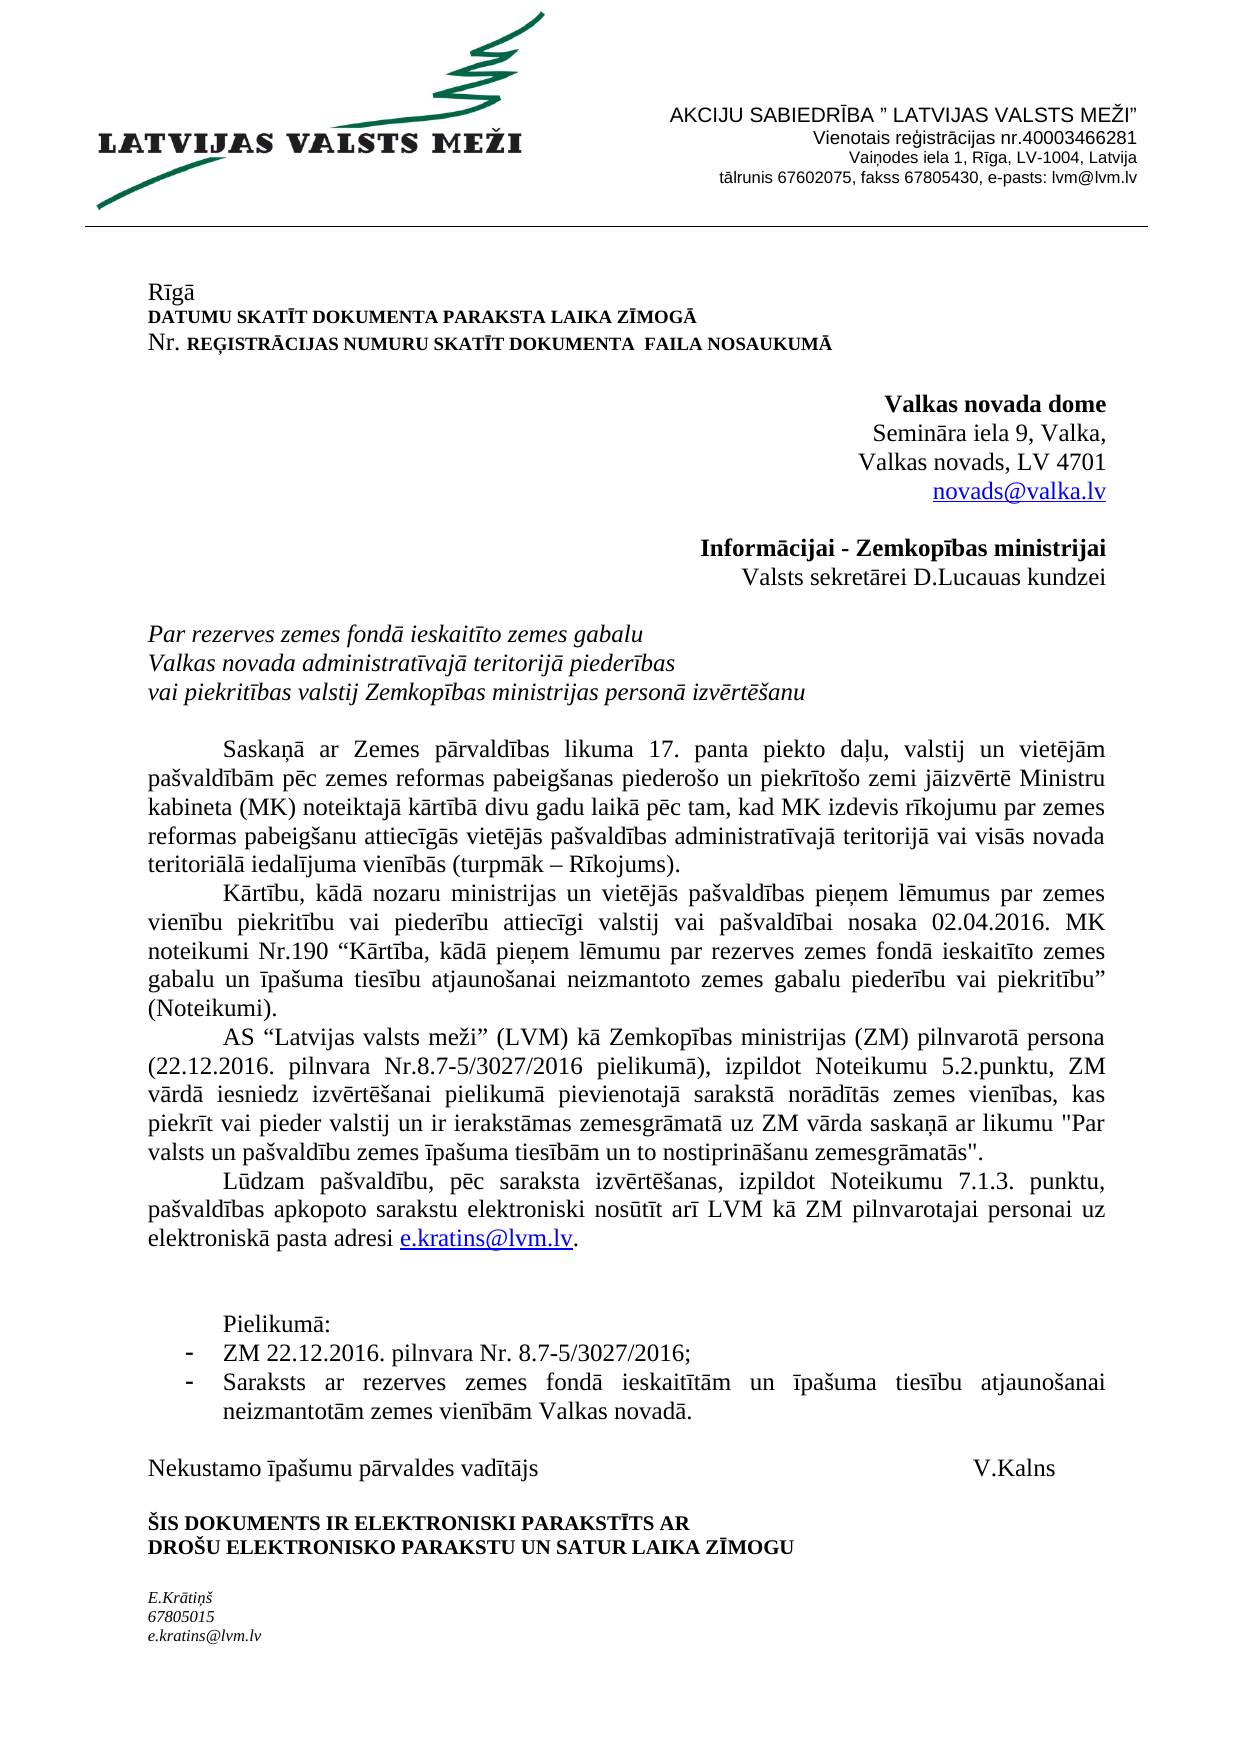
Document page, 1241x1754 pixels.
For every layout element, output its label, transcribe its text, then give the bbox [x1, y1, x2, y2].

text Semināra iela 9, Valka, [148, 418, 1106, 447]
text Valkas novads, LV 4701 [148, 447, 1106, 476]
text vai piekritības valstij Zemkopības ministrijas personā izvērtēšanu [148, 677, 1106, 706]
text 67805015 [148, 1607, 1106, 1626]
text AS “Latvijas valsts meži” (LVM) kā Zemkopības ministrijas (ZM) pilnvarotā persona (22.12.2016. pilnvara Nr.8.7-5/3027/2016 pielikumā), izpildot Noteikumu 5.2.punktu, ZM vārdā iesniedz izvērtēšanai pielikumā pievienotajā sarakstā norādītās zemes vienības, kas piekrīt vai pieder valstij un ir ierakstāmas zemesgrāmatā uz ZM vārda saskaņā ar likumu "Par valsts un pašvaldību zemes īpašuma tiesībām un to nostiprināšanu zemesgrāmatās". [148, 1022, 1106, 1166]
text Rīgā [148, 277, 1106, 306]
text Par rezerves zemes fondā ieskaitīto zemes gabalu [148, 619, 1106, 648]
picture [96, 11, 545, 226]
text Saskaņā ar Zemes pārvaldības likuma 17. panta piekto daļu, valstij un vietējām pašvaldībām pēc zemes reformas pabeigšanas piederošo un piekrītošo zemi jāizvērtē Ministru kabineta (MK) noteiktajā kārtībā divu gadu laikā pēc tam, kad MK izdevis rīkojumu par zemes reformas pabeigšanu attiecīgās vietējās pašvaldības administratīvajā teritorijā vai visās novada teritoriālā iedalījuma vienībās (turpmāk – Rīkojums). [148, 734, 1106, 878]
text ŠIS DOKUMENTS IR ELEKTRONISKI PARAKSTĪTS AR [148, 1511, 1106, 1535]
text E.Krātiņš [148, 1588, 1106, 1607]
text e.kratins@lvm.lv [148, 1626, 1106, 1645]
text novads@valka.lv [148, 476, 1106, 504]
text Valsts sekretārei D.Lucauas kundzei [148, 562, 1106, 591]
text Pielikumā: [223, 1309, 1106, 1338]
text Kārtību, kādā nozaru ministrijas un vietējās pašvaldības pieņem lēmumus par zemes vienību piekritību vai piederību attiecīgi valstij vai pašvaldībai nosaka 02.04.2016. MK noteikumi Nr.190 “Kārtība, kādā pieņem lēmumu par rezerves zemes fondā ieskaitīto zemes gabalu un īpašuma tiesību atjaunošanai neizmantoto zemes gabalu piederību vai piekritību” (Noteikumi). [148, 878, 1106, 1022]
text Nr. REĢISTRĀCIJAS NUMURU SKATĪT DOKUMENTA FAILA NOSAUKUMĀ [148, 327, 1106, 356]
text Lūdzam pašvaldību, pēc saraksta izvērtēšanas, izpildot Noteikumu 7.1.3. punktu, pašvaldības apkopoto sarakstu elektroniski nosūtīt arī LVM kā ZM pilnvarotajai personai uz elektroniskā pasta adresi e.kratins@lvm.lv. [148, 1166, 1106, 1252]
text DATUMU SKATĪT DOKUMENTA PARAKSTA LAIKA ZĪMOGĀ [148, 306, 1106, 327]
list Saraksts ar rezerves zemes fondā ieskaitītām un īpašuma tiesību atjaunošanai neizmantotām zemes vienībām Valkas novadā. [185, 1367, 1106, 1424]
text DROŠU ELEKTRONISKO PARAKSTU UN SATUR LAIKA ZĪMOGU [148, 1535, 1106, 1559]
list ZM 22.12.2016. pilnvara Nr. 8.7-5/3027/2016; [185, 1338, 1106, 1367]
text Valkas novada dome [148, 389, 1106, 418]
text Valkas novada administratīvajā teritorijā piederības [148, 648, 1106, 677]
text Nekustamo īpašumu pārvaldes vadītājs V.Kalns [148, 1453, 1106, 1482]
text Informācijai - Zemkopības ministrijai [148, 533, 1106, 562]
